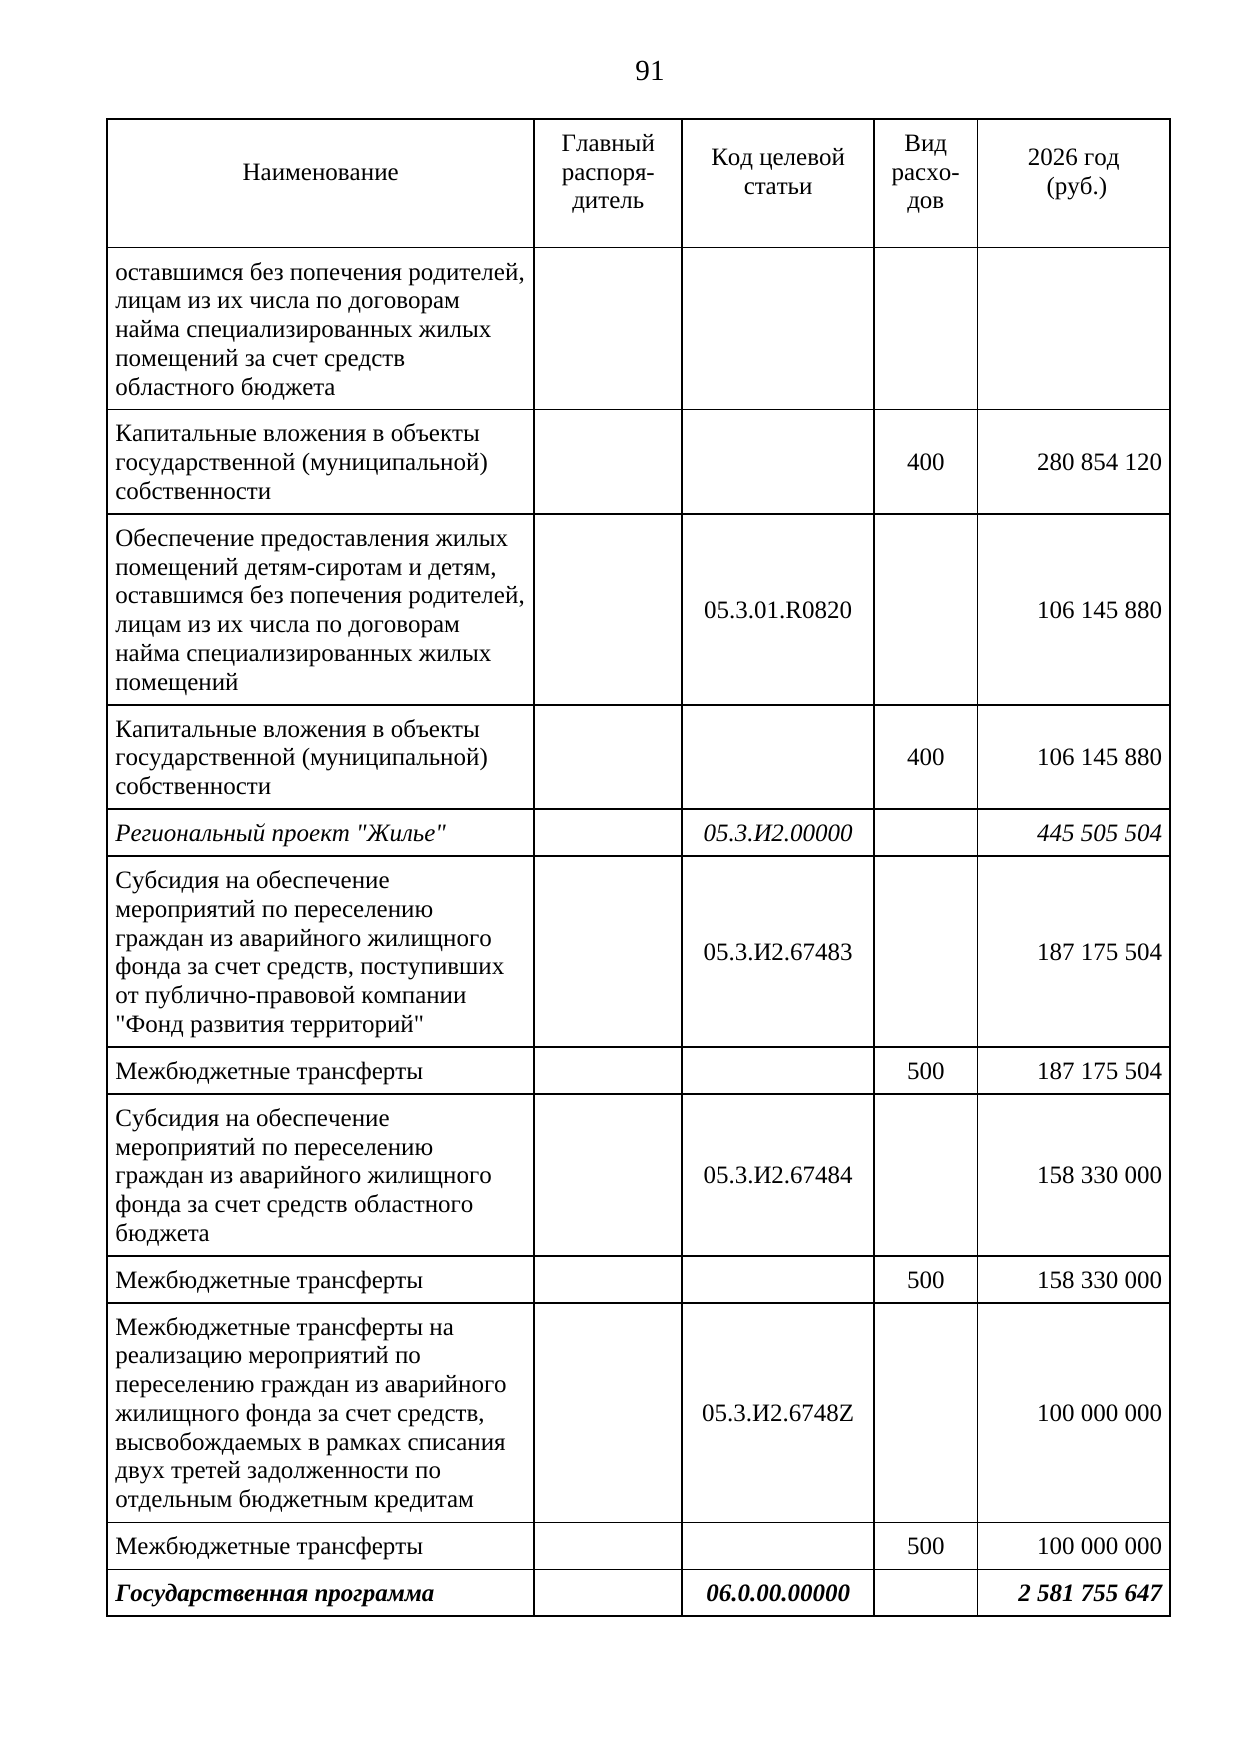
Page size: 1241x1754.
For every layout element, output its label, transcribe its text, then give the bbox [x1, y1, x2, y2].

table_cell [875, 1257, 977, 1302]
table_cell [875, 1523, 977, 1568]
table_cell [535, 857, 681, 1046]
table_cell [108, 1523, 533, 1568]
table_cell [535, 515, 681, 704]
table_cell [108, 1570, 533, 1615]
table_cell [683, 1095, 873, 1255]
table_header Код целевой статьи [683, 120, 873, 247]
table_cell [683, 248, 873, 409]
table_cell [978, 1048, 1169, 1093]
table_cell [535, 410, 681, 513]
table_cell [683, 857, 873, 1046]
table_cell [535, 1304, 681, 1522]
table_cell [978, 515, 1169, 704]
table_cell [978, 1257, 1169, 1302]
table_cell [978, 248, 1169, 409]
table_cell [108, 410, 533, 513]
table_header Вид расхо- дов [875, 120, 977, 247]
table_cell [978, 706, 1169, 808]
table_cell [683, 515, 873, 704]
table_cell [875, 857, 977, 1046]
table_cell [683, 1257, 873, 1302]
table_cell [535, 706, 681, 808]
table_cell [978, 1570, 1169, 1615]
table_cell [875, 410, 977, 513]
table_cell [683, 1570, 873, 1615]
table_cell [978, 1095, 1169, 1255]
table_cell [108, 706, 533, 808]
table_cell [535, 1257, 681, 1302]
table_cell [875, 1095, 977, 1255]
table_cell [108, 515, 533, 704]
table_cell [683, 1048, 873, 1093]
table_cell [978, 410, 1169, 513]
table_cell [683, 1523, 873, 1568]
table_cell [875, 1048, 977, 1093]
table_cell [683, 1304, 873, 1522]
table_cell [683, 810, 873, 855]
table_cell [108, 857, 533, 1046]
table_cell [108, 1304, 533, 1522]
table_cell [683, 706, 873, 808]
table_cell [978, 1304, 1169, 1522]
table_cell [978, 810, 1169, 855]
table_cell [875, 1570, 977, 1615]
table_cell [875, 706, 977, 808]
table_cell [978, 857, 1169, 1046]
table_header Наименование [108, 120, 533, 247]
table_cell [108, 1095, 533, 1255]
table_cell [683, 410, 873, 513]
table_header Главный распоря-дитель [535, 120, 681, 247]
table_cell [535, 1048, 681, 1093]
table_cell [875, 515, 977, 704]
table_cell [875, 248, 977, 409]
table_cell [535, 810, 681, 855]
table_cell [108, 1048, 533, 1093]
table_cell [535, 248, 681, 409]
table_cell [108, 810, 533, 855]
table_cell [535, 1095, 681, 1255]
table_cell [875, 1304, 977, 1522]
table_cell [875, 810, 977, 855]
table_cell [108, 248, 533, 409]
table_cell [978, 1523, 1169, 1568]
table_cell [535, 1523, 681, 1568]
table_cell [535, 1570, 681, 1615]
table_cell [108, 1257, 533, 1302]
table_header 2026 год (руб.) [978, 120, 1169, 247]
